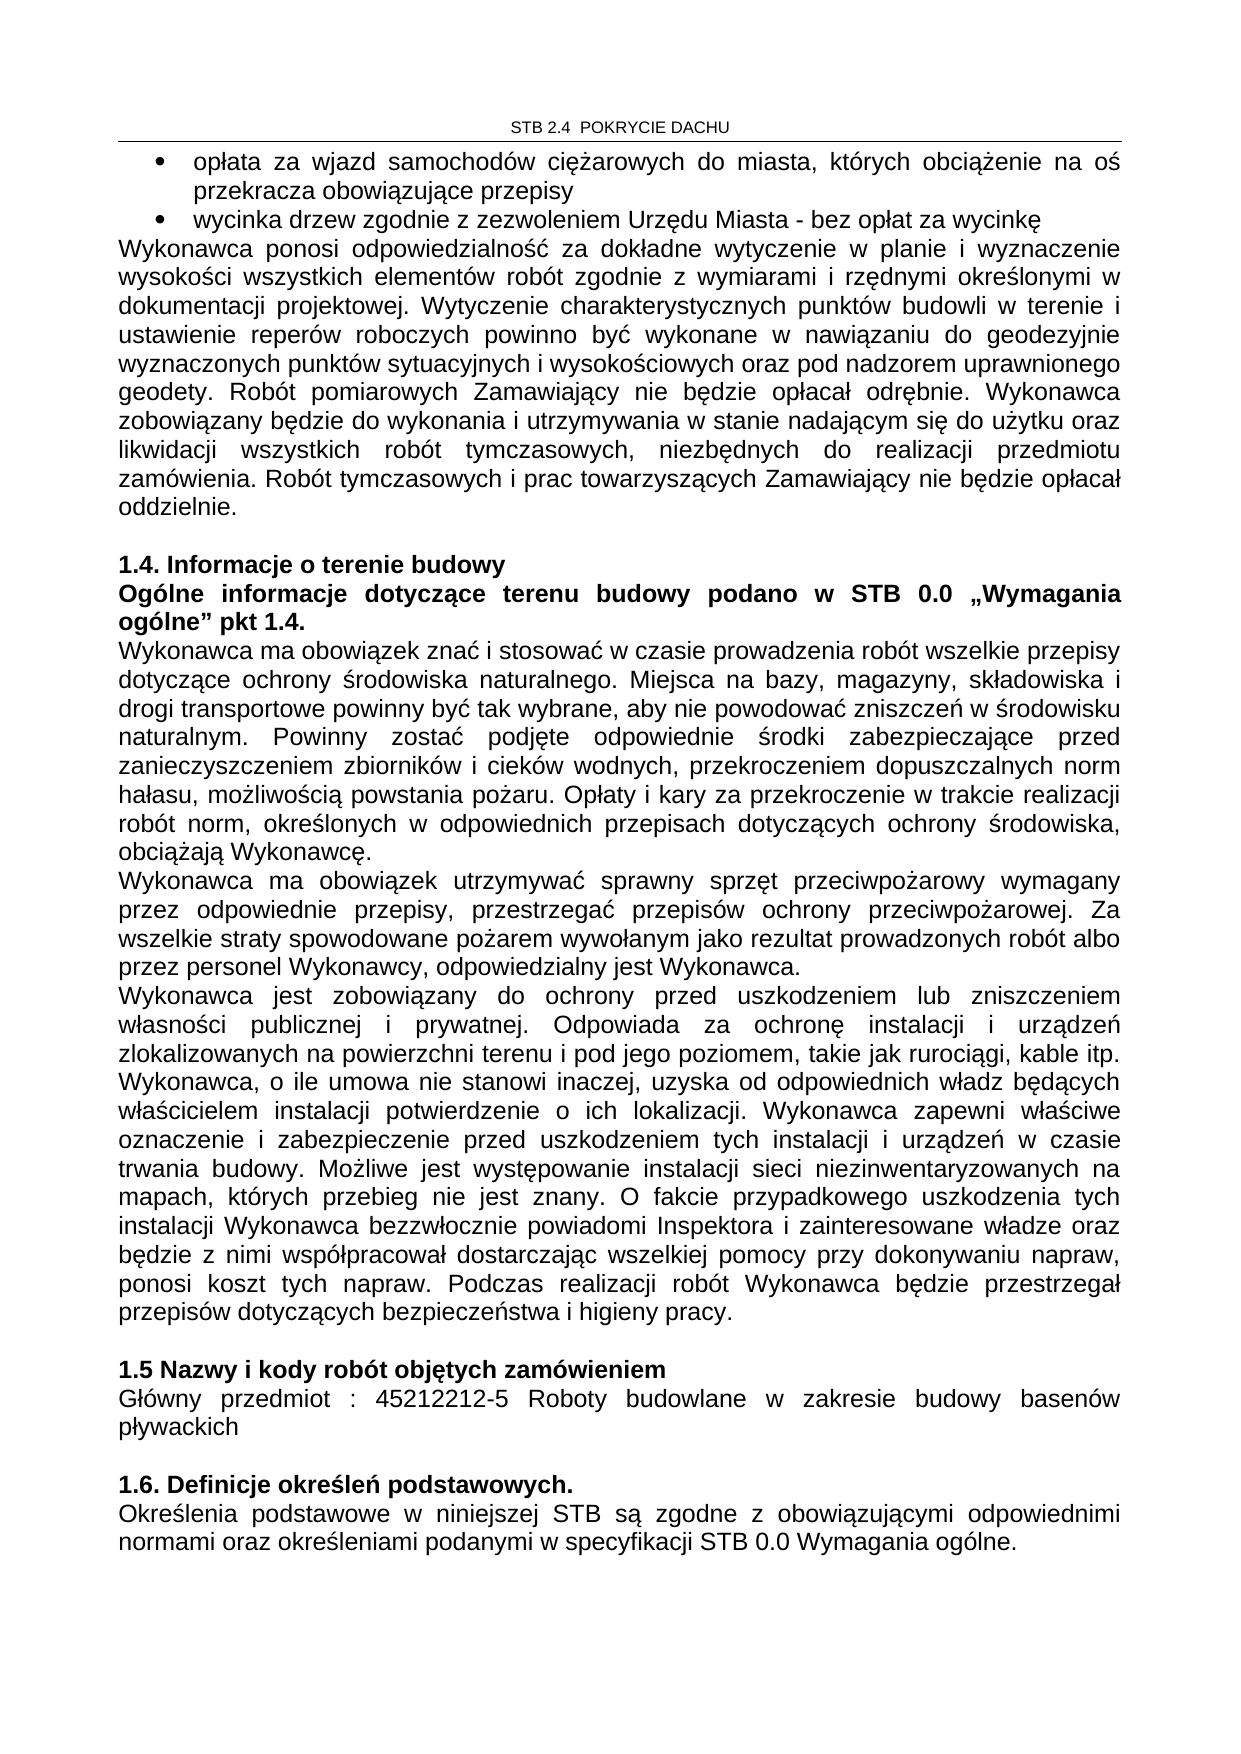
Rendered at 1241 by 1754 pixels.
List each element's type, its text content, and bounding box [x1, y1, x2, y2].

text Wykonawca ma obowiązek utrzymywać sprawny sprzęt przeciwpożarowy wymagany przez odpowiednie przepisy, przestrzegać przepisów ochrony przeciwpożarowej. Za wszelkie straty spowodowane pożarem wywołanym jako rezultat prowadzonych robót albo przez personel Wykonawcy, odpowiedzialny jest Wykonawca. [118, 866, 1122, 981]
text 1.4. Informacje o terenie budowy [118, 550, 1122, 578]
text Określenia podstawowe w niniejszej STB są zgodne z obowiązującymi odpowiednimi normami oraz określeniami podanymi w specyfikacji STB 0.0 Wymagania ogólne. [118, 1498, 1122, 1556]
text Wykonawca ponosi odpowiedzialność za dokładne wytyczenie w planie i wyznaczenie wysokości wszystkich elementów robót zgodnie z wymiarami i rzędnymi określonymi w dokumentacji projektowej. Wytyczenie charakterystycznych punktów budowli w terenie i ustawienie reperów roboczych powinno być wykonane w nawiązaniu do geodezyjnie wyznaczonych punktów sytuacyjnych i wysokościowych oraz pod nadzorem uprawnionego geodety. Robót pomiarowych Zamawiający nie będzie opłacał odrębnie. Wykonawca zobowiązany będzie do wykonania i utrzymywania w stanie nadającym się do użytku oraz likwidacji wszystkich robót tymczasowych, niezbędnych do realizacji przedmiotu zamówienia. Robót tymczasowych i prac towarzyszących Zamawiający nie będzie opłacał oddzielnie. [118, 233, 1122, 521]
list wycinka drzew zgodnie z zezwoleniem Urzędu Miasta - bez opłat za wycinkę [156, 205, 1122, 233]
text 1.5 Nazwy i kody robót objętych zamówieniem [118, 1355, 1122, 1383]
text Ogólne informacje dotyczące terenu budowy podano w STB 0.0 „Wymagania ogólne” pkt 1.4. [118, 578, 1122, 636]
text Wykonawca ma obowiązek znać i stosować w czasie prowadzenia robót wszelkie przepisy dotyczące ochrony środowiska naturalnego. Miejsca na bazy, magazyny, składowiska i drogi transportowe powinny być tak wybrane, aby nie powodować zniszczeń w środowisku naturalnym. Powinny zostać podjęte odpowiednie środki zabezpieczające przed zanieczyszczeniem zbiorników i cieków wodnych, przekroczeniem dopuszczalnych norm hałasu, możliwością powstania pożaru. Opłaty i kary za przekroczenie w trakcie realizacji robót norm, określonych w odpowiednich przepisach dotyczących ochrony środowiska, obciążają Wykonawcę. [118, 636, 1122, 866]
text Główny przedmiot : 45212212-5 Roboty budowlane w zakresie budowy basenów pływackich [118, 1383, 1122, 1441]
text 1.6. Definicje określeń podstawowych. [118, 1470, 1122, 1498]
text Wykonawca jest zobowiązany do ochrony przed uszkodzeniem lub zniszczeniem własności publicznej i prywatnej. Odpowiada za ochronę instalacji i urządzeń zlokalizowanych na powierzchni terenu i pod jego poziomem, takie jak rurociągi, kable itp. Wykonawca, o ile umowa nie stanowi inaczej, uzyska od odpowiednich władz będących właścicielem instalacji potwierdzenie o ich lokalizacji. Wykonawca zapewni właściwe oznaczenie i zabezpieczenie przed uszkodzeniem tych instalacji i urządzeń w czasie trwania budowy. Możliwe jest występowanie instalacji sieci niezinwentaryzowanych na mapach, których przebieg nie jest znany. O fakcie przypadkowego uszkodzenia tych instalacji Wykonawca bezzwłocznie powiadomi Inspektora i zainteresowane władze oraz będzie z nimi współpracował dostarczając wszelkiej pomocy przy dokonywaniu napraw, ponosi koszt tych napraw. Podczas realizacji robót Wykonawca będzie przestrzegał przepisów dotyczących bezpieczeństwa i higieny pracy. [118, 981, 1122, 1326]
list opłata za wjazd samochodów ciężarowych do miasta, których obciążenie na oś przekracza obowiązujące przepisy [156, 147, 1122, 205]
